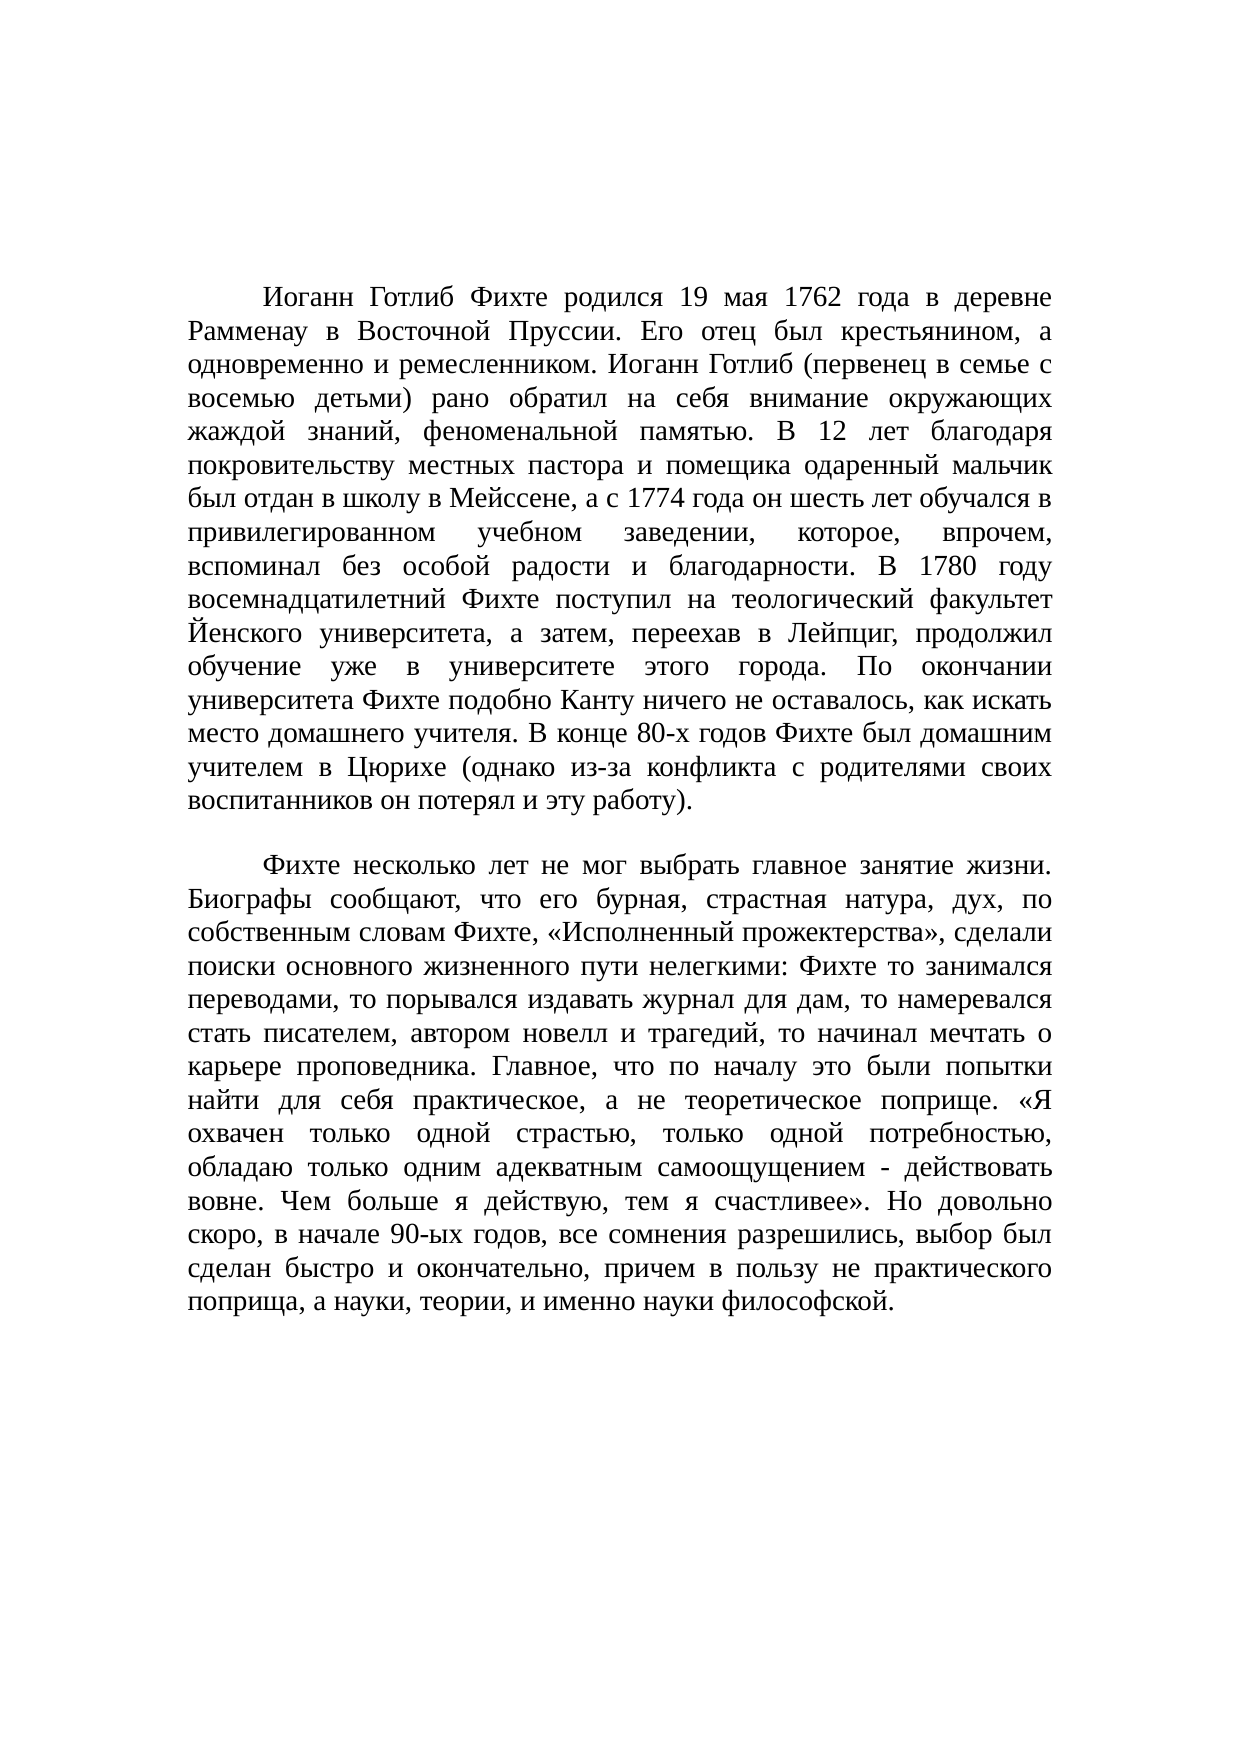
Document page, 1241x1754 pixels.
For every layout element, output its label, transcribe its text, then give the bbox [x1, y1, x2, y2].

subtitle Фихте несколько лет не мог выбрать главное занятие жизни. Биографы сообщают, что его бурная, страстная натура, дух, по собственным словам Фихте, «Исполненный прожектерства», сделали поиски основного жизненного пути нелегкими: Фихте то занимался переводами, то порывался издавать журнал для дам, то намеревался стать писателем, автором новелл и трагедий, то начинал мечтать о карьере проповедника. Главное, что по началу это были попытки найти для себя практическое, а не теоретическое поприще. «Я охвачен только одной страстью, только одной потребностью, обладаю только одним адекватным самоощущением - действовать вовне. Чем больше я действую, тем я счастливее». Но довольно скоро, в начале 90-ых годов, все сомнения разрешились, выбор был сделан быстро и окончательно, причем в пользу не практического поприща, а науки, теории, и именно науки философской. [187, 847, 1053, 1317]
subtitle Иоганн Готлиб Фихте родился 19 мая 1762 года в деревне Рамменау в Восточной Пруссии. Его отец был крестьянином, а одновременно и ремесленником. Иоганн Готлиб (первенец в семье с восемью детьми) рано обратил на себя внимание окружающих жаждой знаний, феноменальной памятью. В 12 лет благодаря покровительству местных пастора и помещика одаренный мальчик был отдан в школу в Мейссене, а с 1774 года он шесть лет обучался в привилегированном учебном заведении, которое, впрочем, вспоминал без особой радости и благодарности. В 1780 году восемнадцатилетний Фихте поступил на теологический факультет Йенского университета, а затем, переехав в Лейпциг, продолжил обучение уже в университете этого города. По окончании университета Фихте подобно Канту ничего не оставалось, как искать место домашнего учителя. В конце 80-х годов Фихте был домашним учителем в Цюрихе (однако из-за конфликта с родителями своих воспитанников он потерял и эту работу). [187, 279, 1053, 816]
